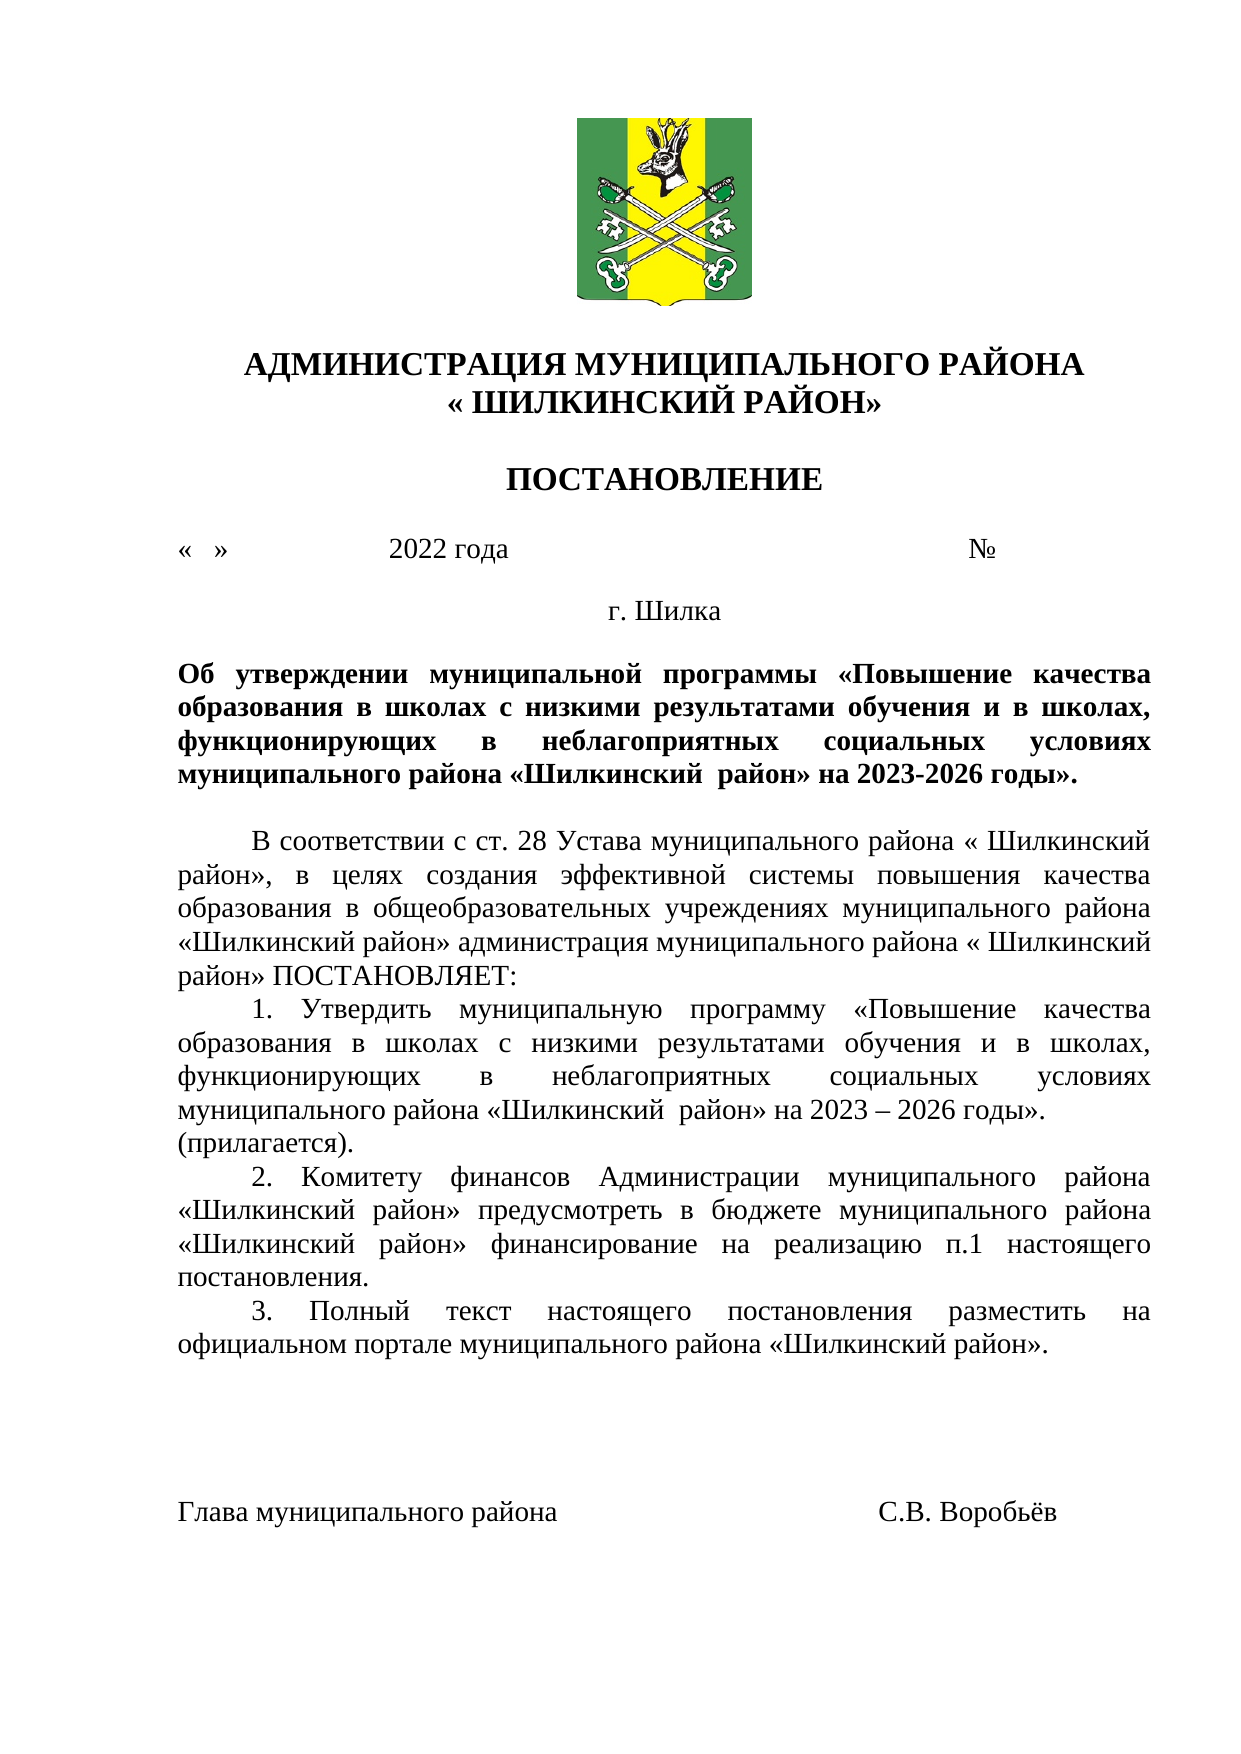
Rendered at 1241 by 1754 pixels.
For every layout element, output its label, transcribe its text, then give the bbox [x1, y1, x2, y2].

text АДМИНИСТРАЦИЯ МУНИЦИПАЛЬНОГО РАЙОНА [177, 344, 1152, 383]
text « ШИЛКИНСКИЙ РАЙОН» [177, 383, 1152, 421]
text 1. Утвердить муниципальную программу «Повышение качества образования в школах с низкими результатами обучения и в школах, функционирующих в неблагоприятных социальных условиях муниципального района «Шилкинский район» на 2023 – 2026 годы». [177, 991, 1152, 1125]
text 2. Комитету финансов Администрации муниципального района «Шилкинский район» предусмотреть в бюджете муниципального района «Шилкинский район» финансирование на реализацию п.1 настоящего постановления. [177, 1159, 1152, 1293]
text (прилагается). [177, 1125, 1152, 1159]
text Глава муниципального района С.В. Воробьёв [177, 1494, 1152, 1528]
text 3. Полный текст настоящего постановления разместить на официальном портале муниципального района «Шилкинский район». [177, 1293, 1152, 1360]
text Об утверждении муниципальной программы «Повышение качества образования в школах с низкими результатами обучения и в школах, функционирующих в неблагоприятных социальных условиях муниципального района «Шилкинский район» на 2023-2026 годы». [177, 656, 1152, 790]
text ПОСТАНОВЛЕНИЕ [177, 459, 1152, 498]
text В соответствии с ст. 28 Устава муниципального района « Шилкинский район», в целях создания эффективной системы повышения качества образования в общеобразовательных учреждениях муниципального района «Шилкинский район» администрация муниципального района « Шилкинский район» ПОСТАНОВЛЯЕТ: [177, 823, 1152, 991]
text « » 2022 года № [177, 531, 1152, 565]
picture [577, 118, 752, 306]
text г. Шилка [177, 593, 1152, 627]
